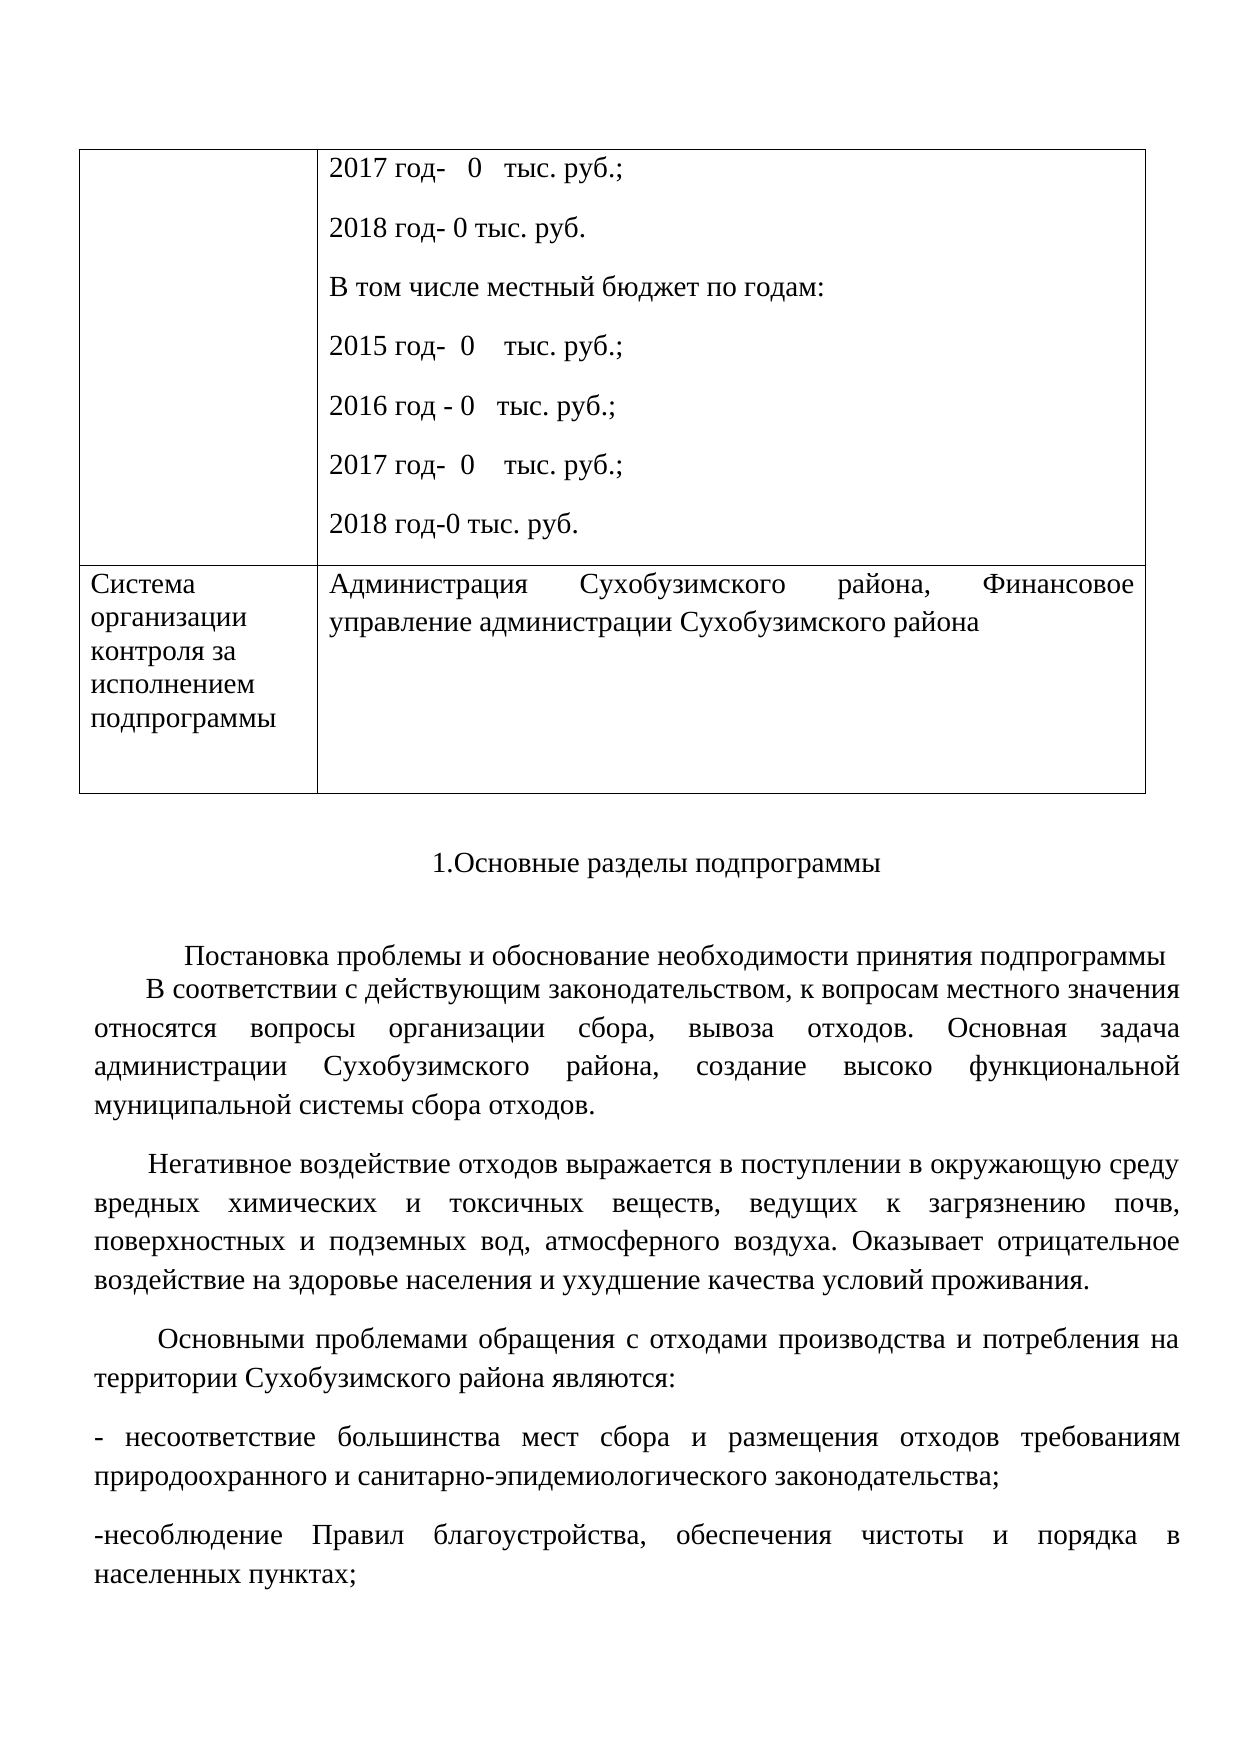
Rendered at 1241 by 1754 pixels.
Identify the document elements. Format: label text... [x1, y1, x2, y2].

table_cell Администрация Сухобузимского района, Финансовое управление администрации Сухобузимского района [318, 566, 1145, 793]
text 1.Основные разделы подпрограммы [131, 845, 1181, 878]
text -несоблюдение Правил благоустройства, обеспечения чистоты и порядка в населенных пунктах; [94, 1517, 1181, 1589]
text Негативное воздействие отходов выражается в поступлении в окружающую среду вредных химических и токсичных веществ, ведущих к загрязнению почв, поверхностных и подземных вод, атмосферного воздуха. Оказывает отрицательное воздействие на здоровье населения и ухудшение качества условий проживания. [94, 1146, 1181, 1296]
text Основными проблемами обращения с отходами производства и потребления на территории Сухобузимского района являются: [94, 1321, 1181, 1393]
text - несоответствие большинства мест сбора и размещения отходов требованиям природоохранного и санитарно-эпидемиологического законодательства; [94, 1419, 1181, 1491]
text В соответствии с действующим законодательством, к вопросам местного значения относятся вопросы организации сбора, вывоза отходов. Основная задача администрации Сухобузимского района, создание высоко функциональной муниципальной системы сбора отходов. [94, 971, 1181, 1121]
table_cell Система организации контроля за исполнением подпрограммы [80, 566, 317, 793]
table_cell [80, 150, 317, 565]
text Постановка проблемы и обоснование необходимости принятия подпрограммы [169, 938, 1181, 971]
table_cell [318, 150, 1145, 565]
